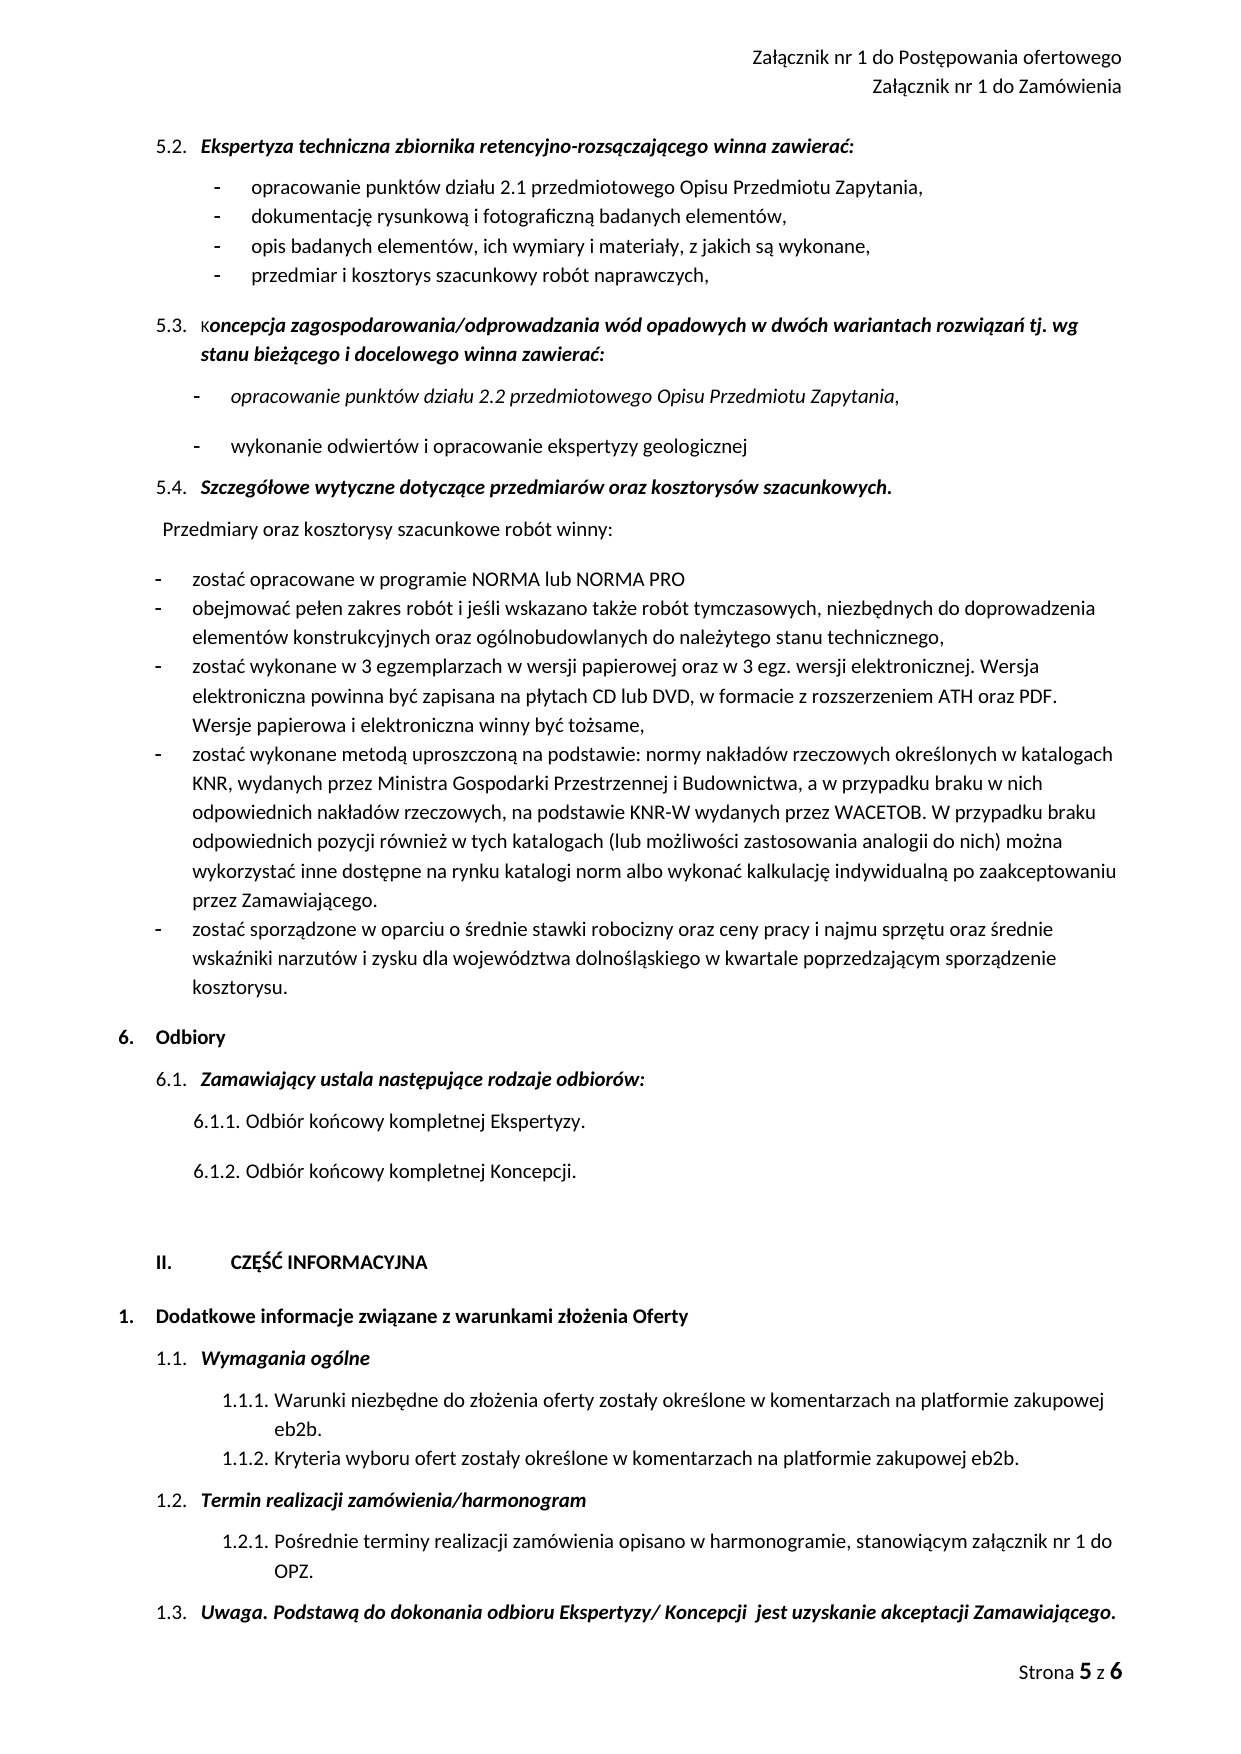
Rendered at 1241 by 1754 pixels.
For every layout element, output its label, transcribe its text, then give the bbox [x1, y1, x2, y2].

subtitle Warunki niezbędne do złożenia oferty zostały określone w komentarzach na platformie zakupowej eb2b. [222, 1387, 1122, 1442]
list obejmować pełen zakres robót i jeśli wskazano także robót tymczasowych, niezbędnych do doprowadzenia elementów konstrukcyjnych oraz ogólnobudowlanych do należytego stanu technicznego, [154, 595, 1122, 650]
list zostać wykonane metodą uproszczoną na podstawie: normy nakładów rzeczowych określonych w katalogach KNR, wydanych przez Ministra Gospodarki Przestrzennej i Budownictwa, a w przypadku braku w nich odpowiednich nakładów rzeczowych, na podstawie KNR-W wydanych przez WACETOB. W przypadku braku odpowiednich pozycji również w tych katalogach (lub możliwości zastosowania analogii do nich) można wykorzystać inne dostępne na rynku katalogi norm albo wykonać kalkulację indywidualną po zaakceptowaniu przez Zamawiającego. [154, 741, 1122, 912]
subtitle Odbiory [118, 1024, 1122, 1050]
subtitle koncepcja zagospodarowania/odprowadzania wód opadowych w dwóch wariantach rozwiązań tj. wg stanu bieżącego i docelowego winna zawierać: [156, 312, 1122, 367]
list dokumentację rysunkową i fotograficzną badanych elementów, [213, 204, 1122, 229]
subtitle Kryteria wyboru ofert zostały określone w komentarzach na platformie zakupowej eb2b. [222, 1445, 1122, 1471]
list Odbiór końcowy kompletnej Ekspertyzy. [193, 1108, 1122, 1133]
subtitle Uwaga. Podstawą do dokonania odbioru Ekspertyzy/ Koncepcji jest uzyskanie akceptacji Zamawiającego. [156, 1599, 1122, 1625]
list opracowanie punktów działu 2.1 przedmiotowego Opisu Przedmiotu Zapytania, [213, 174, 1122, 200]
list opis badanych elementów, ich wymiary i materiały, z jakich są wykonane, [213, 233, 1122, 258]
subtitle Szczegółowe wytyczne dotyczące przedmiarów oraz kosztorysów szacunkowych. [156, 474, 1122, 500]
subtitle Pośrednie terminy realizacji zamówienia opisano w harmonogramie, stanowiącym załącznik nr 1 do OPZ. [222, 1529, 1122, 1583]
subtitle Termin realizacji zamówienia/harmonogram [156, 1487, 1122, 1512]
list przedmiar i kosztorys szacunkowy robót naprawczych, [213, 262, 1122, 287]
list Przedmiary oraz kosztorysy szacunkowe robót winny: [162, 516, 1122, 542]
list Odbiór końcowy kompletnej Koncepcji. [193, 1158, 1122, 1183]
list zostać opracowane w programie NORMA lub NORMA PRO [154, 566, 1122, 592]
subtitle Ekspertyza techniczna zbiornika retencyjno-rozsączającego winna zawierać: [156, 133, 1122, 158]
subtitle Zamawiający ustala następujące rodzaje odbiorów: [156, 1066, 1122, 1092]
subtitle CZĘŚĆ INFORMACYJNA [156, 1249, 1122, 1275]
list zostać wykonane w 3 egzemplarzach w wersji papierowej oraz w 3 egz. wersji elektronicznej. Wersja elektroniczna powinna być zapisana na płytach CD lub DVD, w formacie z rozszerzeniem ATH oraz PDF. Wersje papierowa i elektroniczna winny być tożsame, [154, 654, 1122, 737]
subtitle opracowanie punktów działu 2.2 przedmiotowego Opisu Przedmiotu Zapytania, [193, 383, 1122, 408]
subtitle wykonanie odwiertów i opracowanie ekspertyzy geologicznej [193, 433, 1122, 458]
subtitle Dodatkowe informacje związane z warunkami złożenia Oferty [118, 1304, 1122, 1329]
list zostać sporządzone w oparciu o średnie stawki robocizny oraz ceny pracy i najmu sprzętu oraz średnie wskaźniki narzutów i zysku dla województwa dolnośląskiego w kwartale poprzedzającym sporządzenie kosztorysu. [154, 916, 1122, 1000]
subtitle Wymagania ogólne [156, 1345, 1122, 1371]
